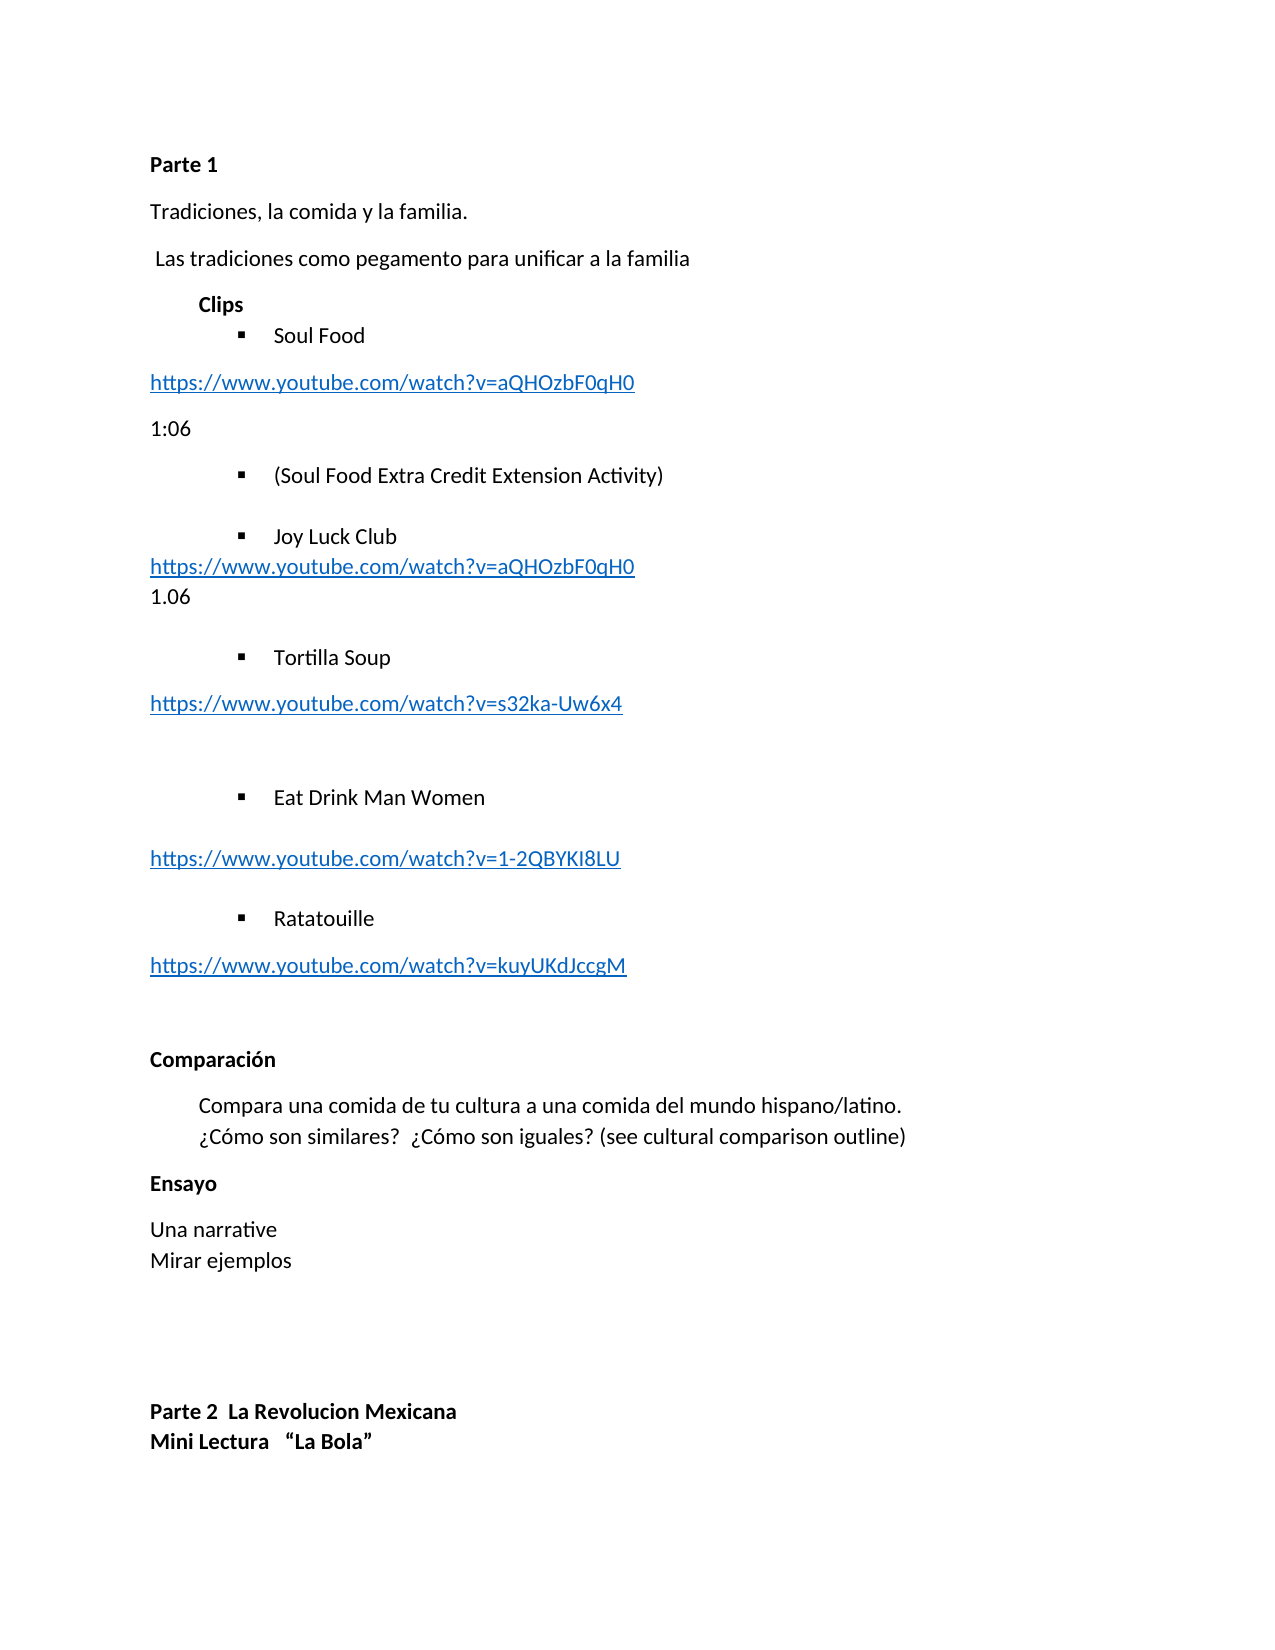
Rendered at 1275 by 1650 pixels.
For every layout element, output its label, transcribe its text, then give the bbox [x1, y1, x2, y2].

list https://www.youtube.com/watch?v=1-2QBYKI8LU [150, 844, 1125, 872]
text https://www.youtube.com/watch?v=s32ka-Uw6x4 [150, 689, 1125, 718]
list Clips [198, 291, 1125, 319]
text Ensayo [150, 1169, 1125, 1197]
list https://www.youtube.com/watch?v=aQHOzbF0qH0 [150, 552, 1125, 580]
list Compara una comida de tu cultura a una comida del mundo hispano/latino. [198, 1092, 1125, 1120]
text Tradiciones, la comida y la familia. [150, 197, 1125, 225]
list Joy Luck Club [236, 522, 1125, 550]
text Una narrative [150, 1216, 1125, 1244]
text 1:06 [150, 414, 1125, 443]
list (Soul Food Extra Credit Extension Activity) [236, 461, 1125, 489]
text Las tradiciones como pegamento para unificar a la familia [150, 244, 1125, 272]
text Parte 2 La Revolucion Mexicana [150, 1397, 1125, 1425]
list Eat Drink Man Women [236, 783, 1125, 811]
list Soul Food [236, 321, 1125, 349]
text Mini Lectura “La Bola” [150, 1427, 1125, 1455]
text Mirar ejemplos [150, 1246, 1125, 1274]
text https://www.youtube.com/watch?v=kuyUKdJccgM [150, 951, 1125, 979]
list Ratatouille [236, 904, 1125, 932]
list 1.06 [150, 582, 1125, 610]
text Parte 1 [150, 150, 1125, 178]
text Comparación [150, 1045, 1125, 1073]
text https://www.youtube.com/watch?v=aQHOzbF0qH0 [150, 368, 1125, 396]
list Tortilla Soup [236, 643, 1125, 671]
list ¿Cómo son similares? ¿Cómo son iguales? (see cultural comparison outline) [198, 1122, 1125, 1150]
